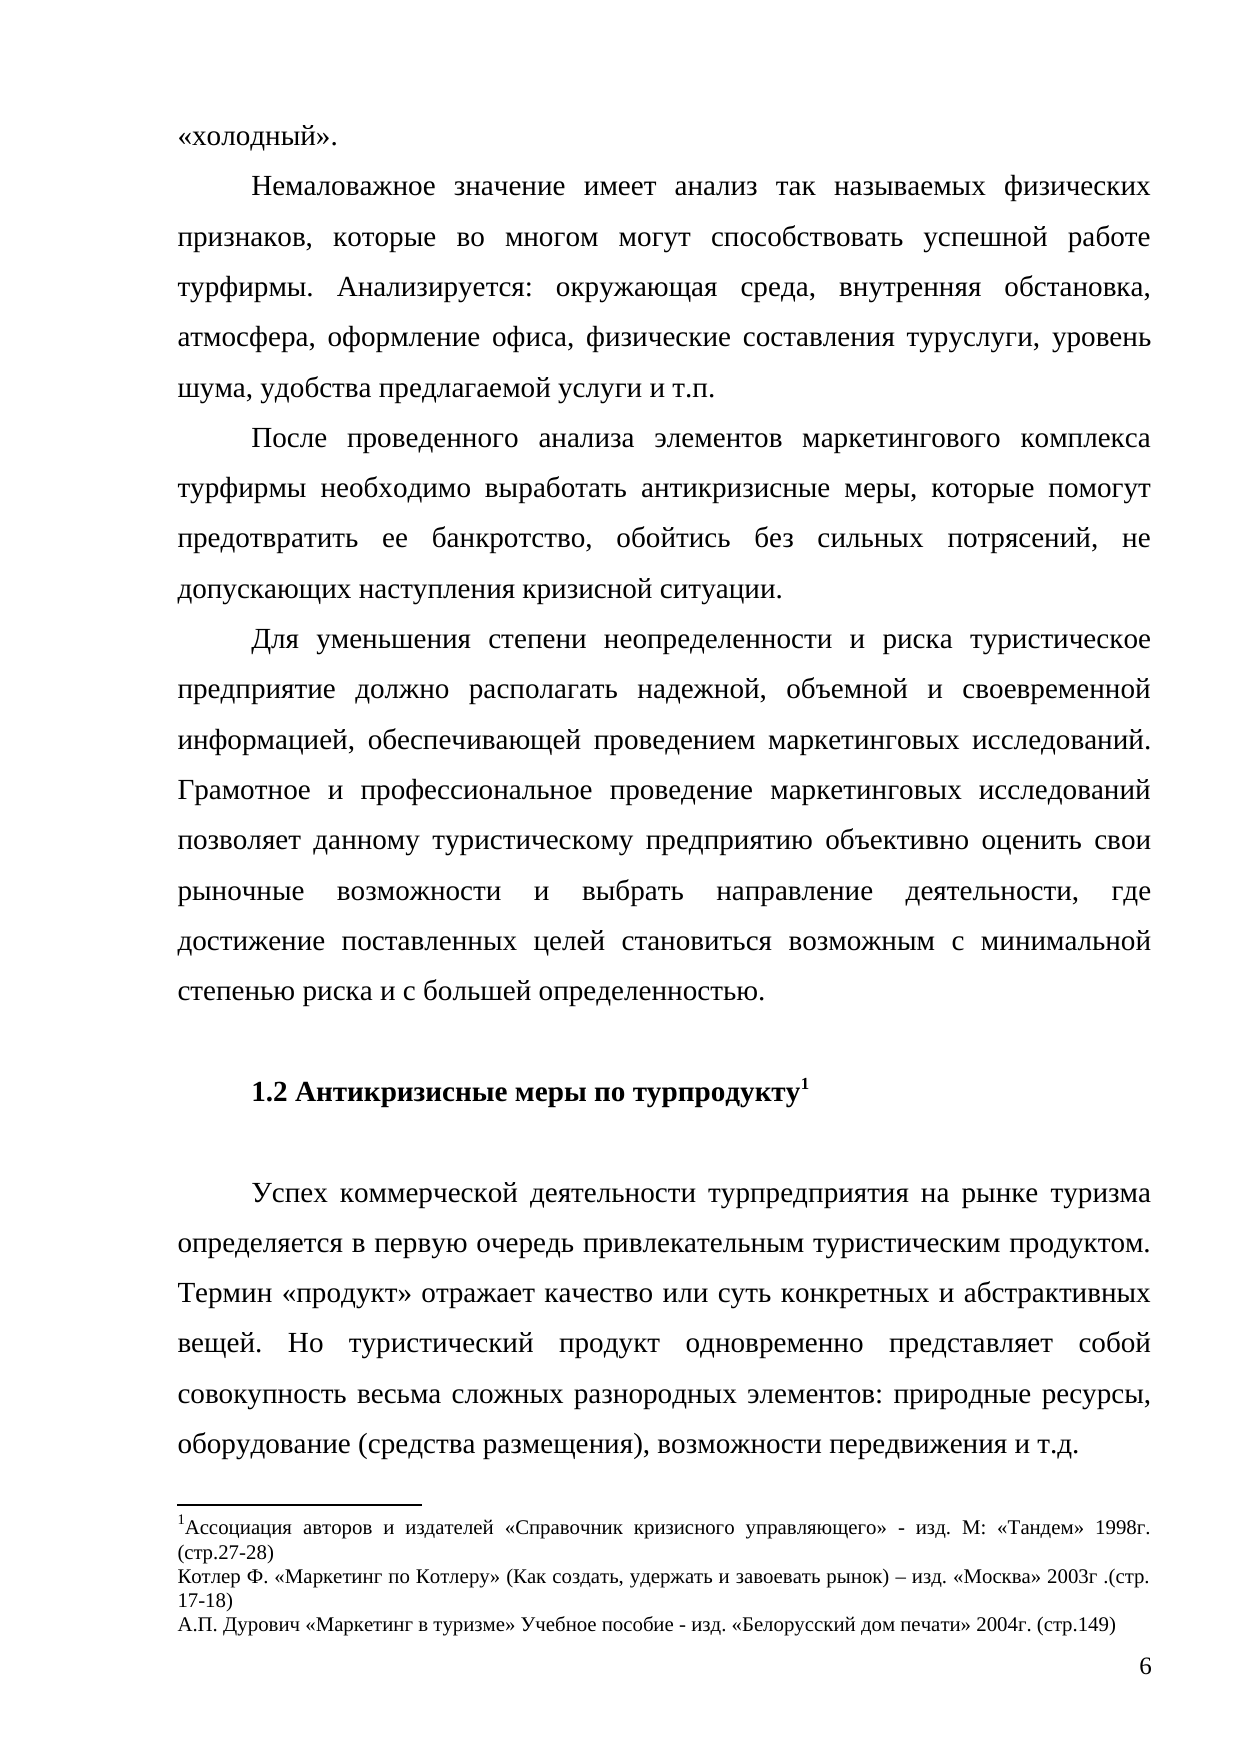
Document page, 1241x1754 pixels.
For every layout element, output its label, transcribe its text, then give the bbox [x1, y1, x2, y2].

text После проведенного анализа элементов маркетингового комплекса турфирмы необходимо выработать антикризисные меры, которые помогут предотвратить ее банкротство, обойтись без сильных потрясений, не допускающих наступления кризисной ситуации. [177, 420, 1152, 604]
text Для уменьшения степени неопределенности и риска туристическое предприятие должно располагать надежной, объемной и своевременной информацией, обеспечивающей проведением маркетинговых исследований. Грамотное и профессиональное проведение маркетинговых исследований позволяет данному туристическому предприятию объективно оценить свои рыночные возможности и выбрать направление деятельности, где достижение поставленных целей становиться возможным с минимальной степенью риска и с большей определенностью. [177, 621, 1152, 1007]
text Немаловажное значение имеет анализ так называемых физических признаков, которые во многом могут способствовать успешной работе турфирмы. Анализируется: окружающая среда, внутренняя обстановка, атмосфера, оформление офиса, физические составления туруслуги, уровень шума, удобства предлагаемой услуги и т.п. [177, 168, 1152, 403]
text Успех коммерческой деятельности турпредприятия на рынке туризма определяется в первую очередь привлекательным туристическим продуктом. Термин «продукт» отражает качество или суть конкретных и абстрактивных вещей. Но туристический продукт одновременно представляет собой совокупность весьма сложных разнородных элементов: природные ресурсы, оборудование (средства размещения), возможности передвижения и т.д. [177, 1175, 1152, 1460]
text 1.2 Антикризисные меры по турпродукту [177, 1074, 1152, 1108]
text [177, 118, 1152, 152]
